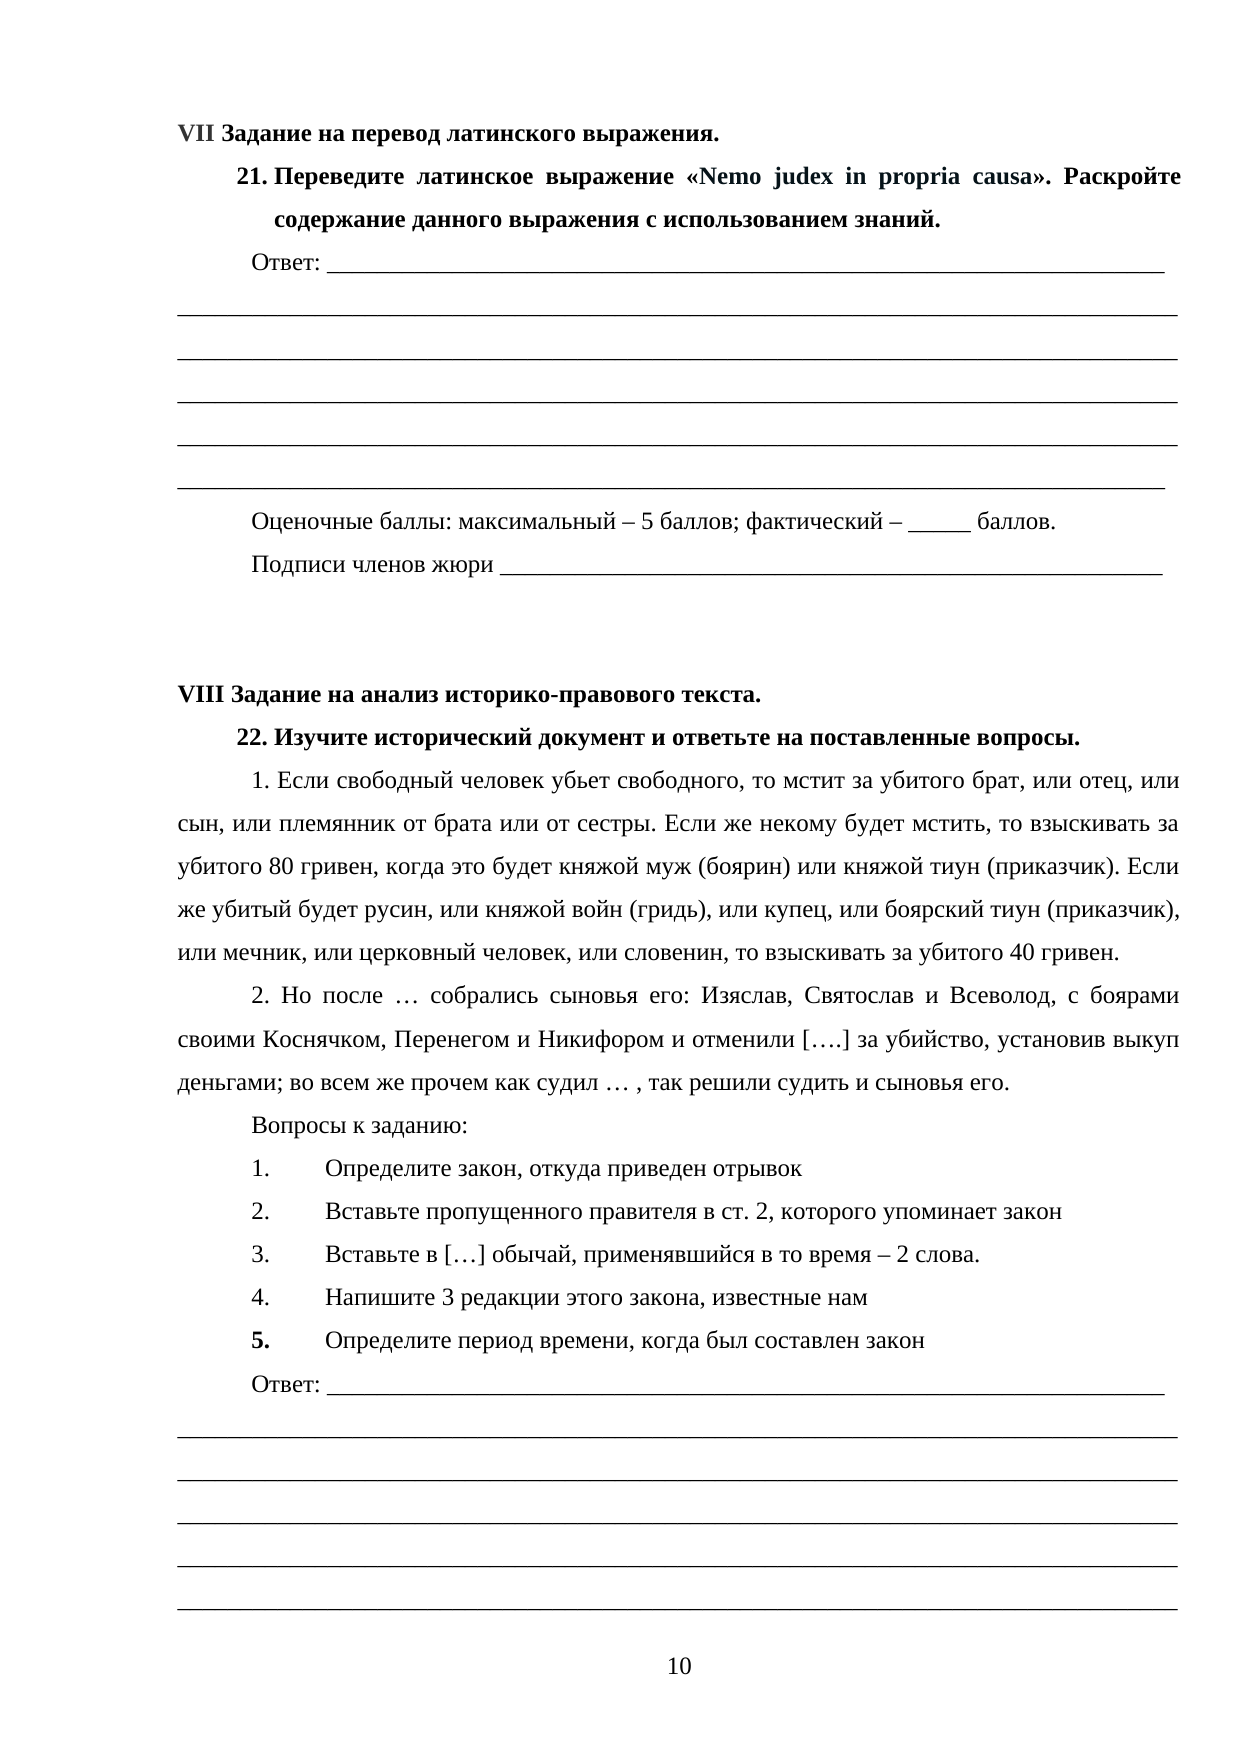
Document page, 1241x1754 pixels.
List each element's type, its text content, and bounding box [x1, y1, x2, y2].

list Определите закон, откуда приведен отрывок [177, 1153, 1181, 1182]
text Вопросы к заданию: [177, 1110, 1181, 1139]
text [177, 1412, 1181, 1613]
list Ответ: ___________________________________________________________________ [177, 247, 1181, 276]
text Подписи членов жюри _____________________________________________________ [177, 549, 1181, 578]
list Ответ: ___________________________________________________________________ [177, 1369, 1181, 1397]
list Изучите исторический документ и ответьте на поставленные вопросы. [236, 722, 1181, 751]
list Вставьте в […] обычай, применявшийся в то время – 2 слова. [177, 1239, 1181, 1268]
list Напишите 3 редакции этого закона, известные нам [177, 1282, 1181, 1311]
list Вставьте пропущенного правителя в ст. 2, которого упоминает закон [177, 1196, 1181, 1225]
list Определите период времени, когда был составлен закон [177, 1326, 1181, 1354]
text VIII Задание на анализ историко-правового текста. [177, 679, 1181, 707]
text 1. Если свободный человек убьет свободного, то мстит за убитого брат, или отец, или сын, или племянник от брата или от сестры. Если же некому будет мстить, то взыскивать за убитого 80 гривен, когда это будет княжой муж (боярин) или княжой тиун (приказчик). Если же убитый будет русин, или княжой войн (гридь), или купец, или боярский тиун (приказчик), или мечник, или церковный человек, или словенин, то взыскивать за убитого 40 гривен. [177, 765, 1181, 966]
list Переведите латинское выражение «Nemo judex in propria causa». Раскройте содержание данного выражения с использованием знаний. [236, 161, 1181, 233]
text _______________________________________________________________________________________________________________________________________________________________________________________________________________________________________________________________________________________________________________________________________________________________________________________________________________ [177, 291, 1181, 492]
text VII Задание на перевод латинского выражения. [221, 118, 1181, 147]
list Оценочные баллы: максимальный – 5 баллов; фактический – _____ баллов. [177, 506, 1181, 535]
text 2. Но после … собрались сыновья его: Изяслав, Святослав и Всеволод, с боярами своими Коснячком, Перенегом и Никифором и отменили [….] за убийство, установив выкуп деньгами; во всем же прочем как судил … , так решили судить и сыновья его. [177, 981, 1181, 1096]
